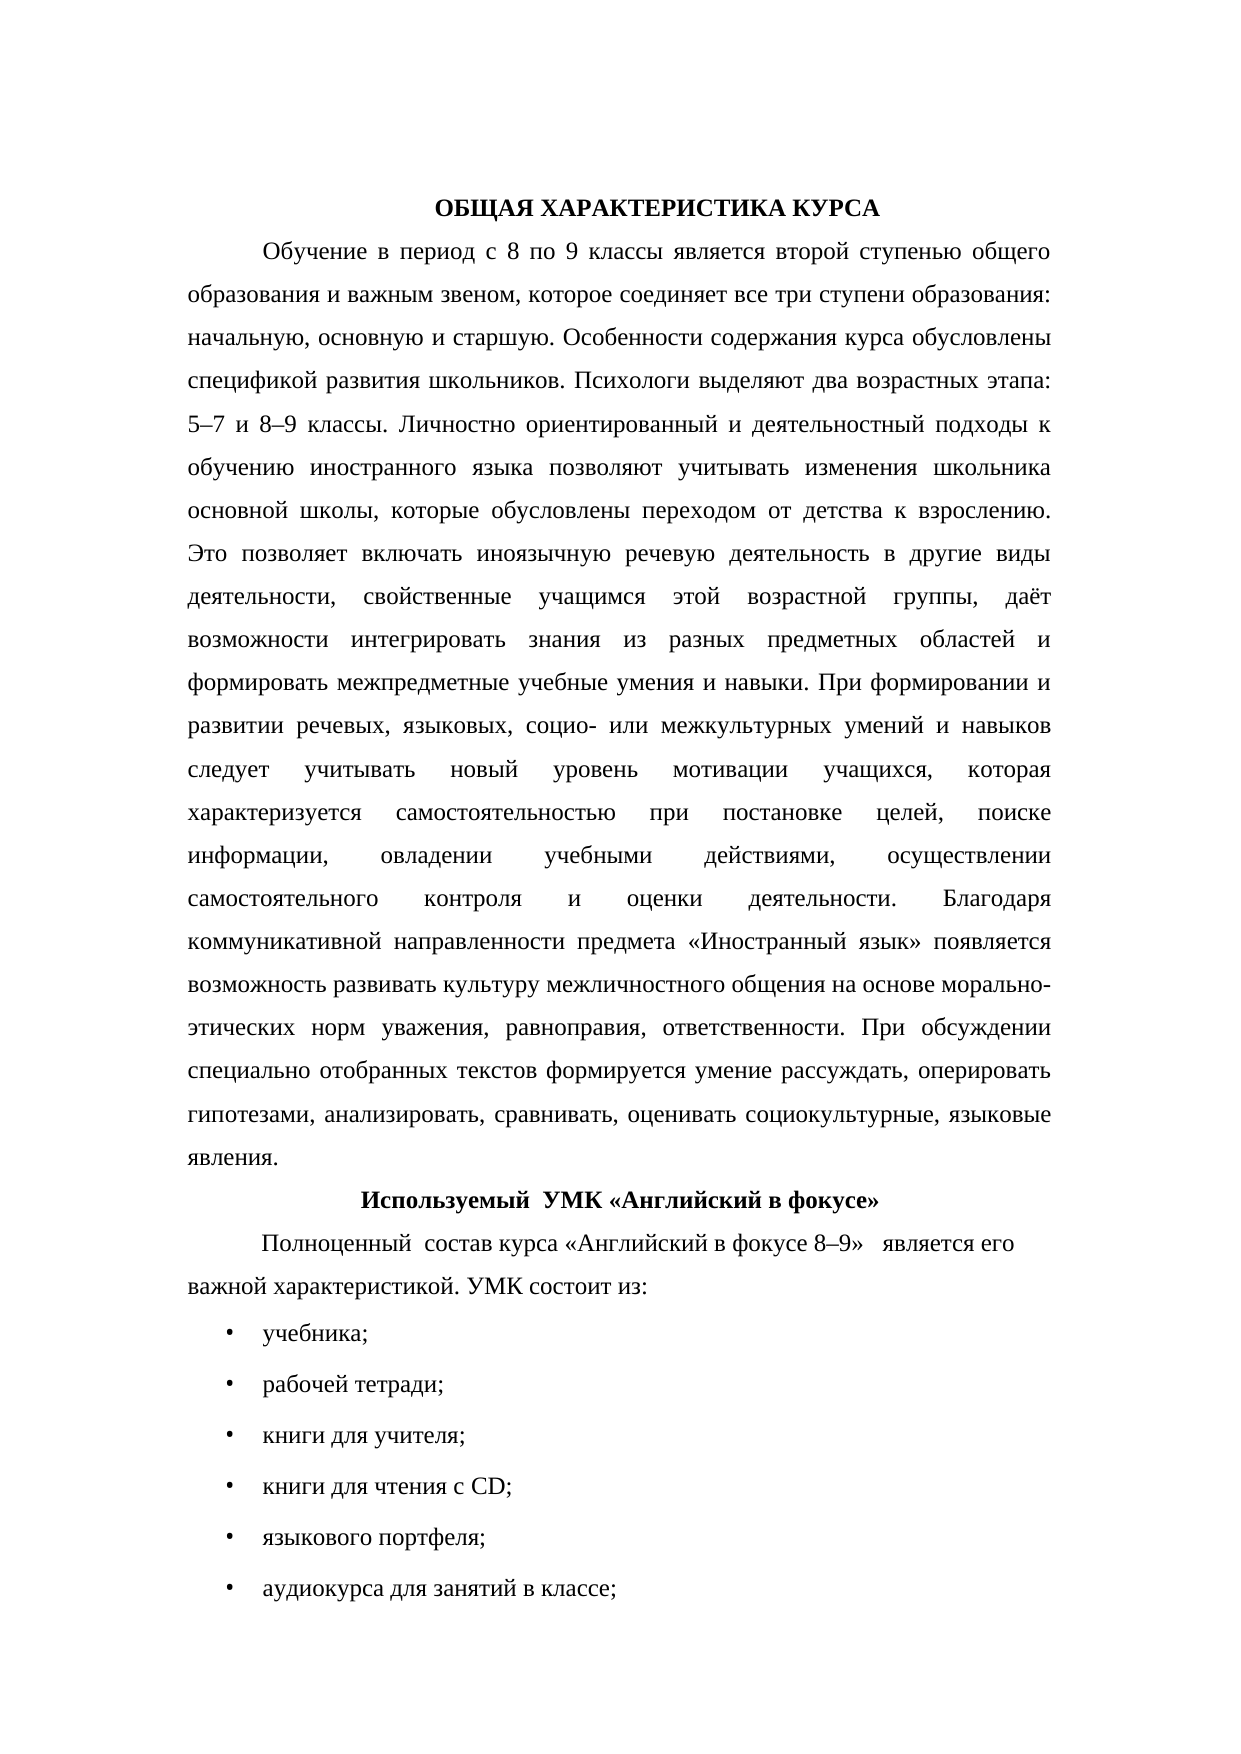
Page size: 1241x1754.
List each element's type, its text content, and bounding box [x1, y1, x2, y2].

text Обучение в период с 8 по 9 классы является второй ступенью общего образования и важным звеном, которое соединяет все три ступени образования: начальную, основную и старшую. Особенности содержания курса обусловлены спецификой развития школьников. Психологи выделяют два возрастных этапа: 5–7 и 8–9 классы. Личностно ориентированный и деятельностный подходы к обучению иностранного языка позволяют учитывать изменения школьника основной школы, которые обусловлены переходом от детства к взрослению. Это позволяет включать иноязычную речевую деятельность в другие виды деятельности, свойственные учащимся этой возрастной группы, даёт возможности интегрировать знания из разных предметных областей и формировать межпредметные учебные умения и навыки. При формировании и развитии речевых, языковых, социо- или межкультурных умений и навыков следует учитывать новый уровень мотивации учащихся, которая характеризуется самостоятельностью при постановке целей, поиске информации, овладении учебными действиями, осуществлении самостоятельного контроля и оценки деятельности. Благодаря коммуникативной направленности предмета «Иностранный язык» появляется возможность развивать культуру межличностного общения на основе морально-этических норм уважения, равноправия, ответственности. При обсуждении специально отобранных текстов формируется умение рассуждать, оперировать гипотезами, анализировать, сравнивать, оценивать социокультурные, языковые явления. [187, 236, 1052, 1171]
list учебника; [225, 1314, 1053, 1348]
text Полноценный состав курса «Английский в фокусе 8–9» является его важной характеристикой. УМК состоит из: [187, 1228, 1053, 1300]
list рабочей тетради; [225, 1365, 1053, 1399]
text Общая характеристика курса [262, 193, 1052, 222]
text Используемый УМК «Английский в фокусе» [187, 1185, 1053, 1214]
list книги для чтения с CD; [225, 1467, 1053, 1502]
list языкового портфеля; [225, 1518, 1053, 1553]
list аудиокурса для занятий в классе; [225, 1569, 1053, 1604]
list книги для учителя; [225, 1416, 1053, 1451]
